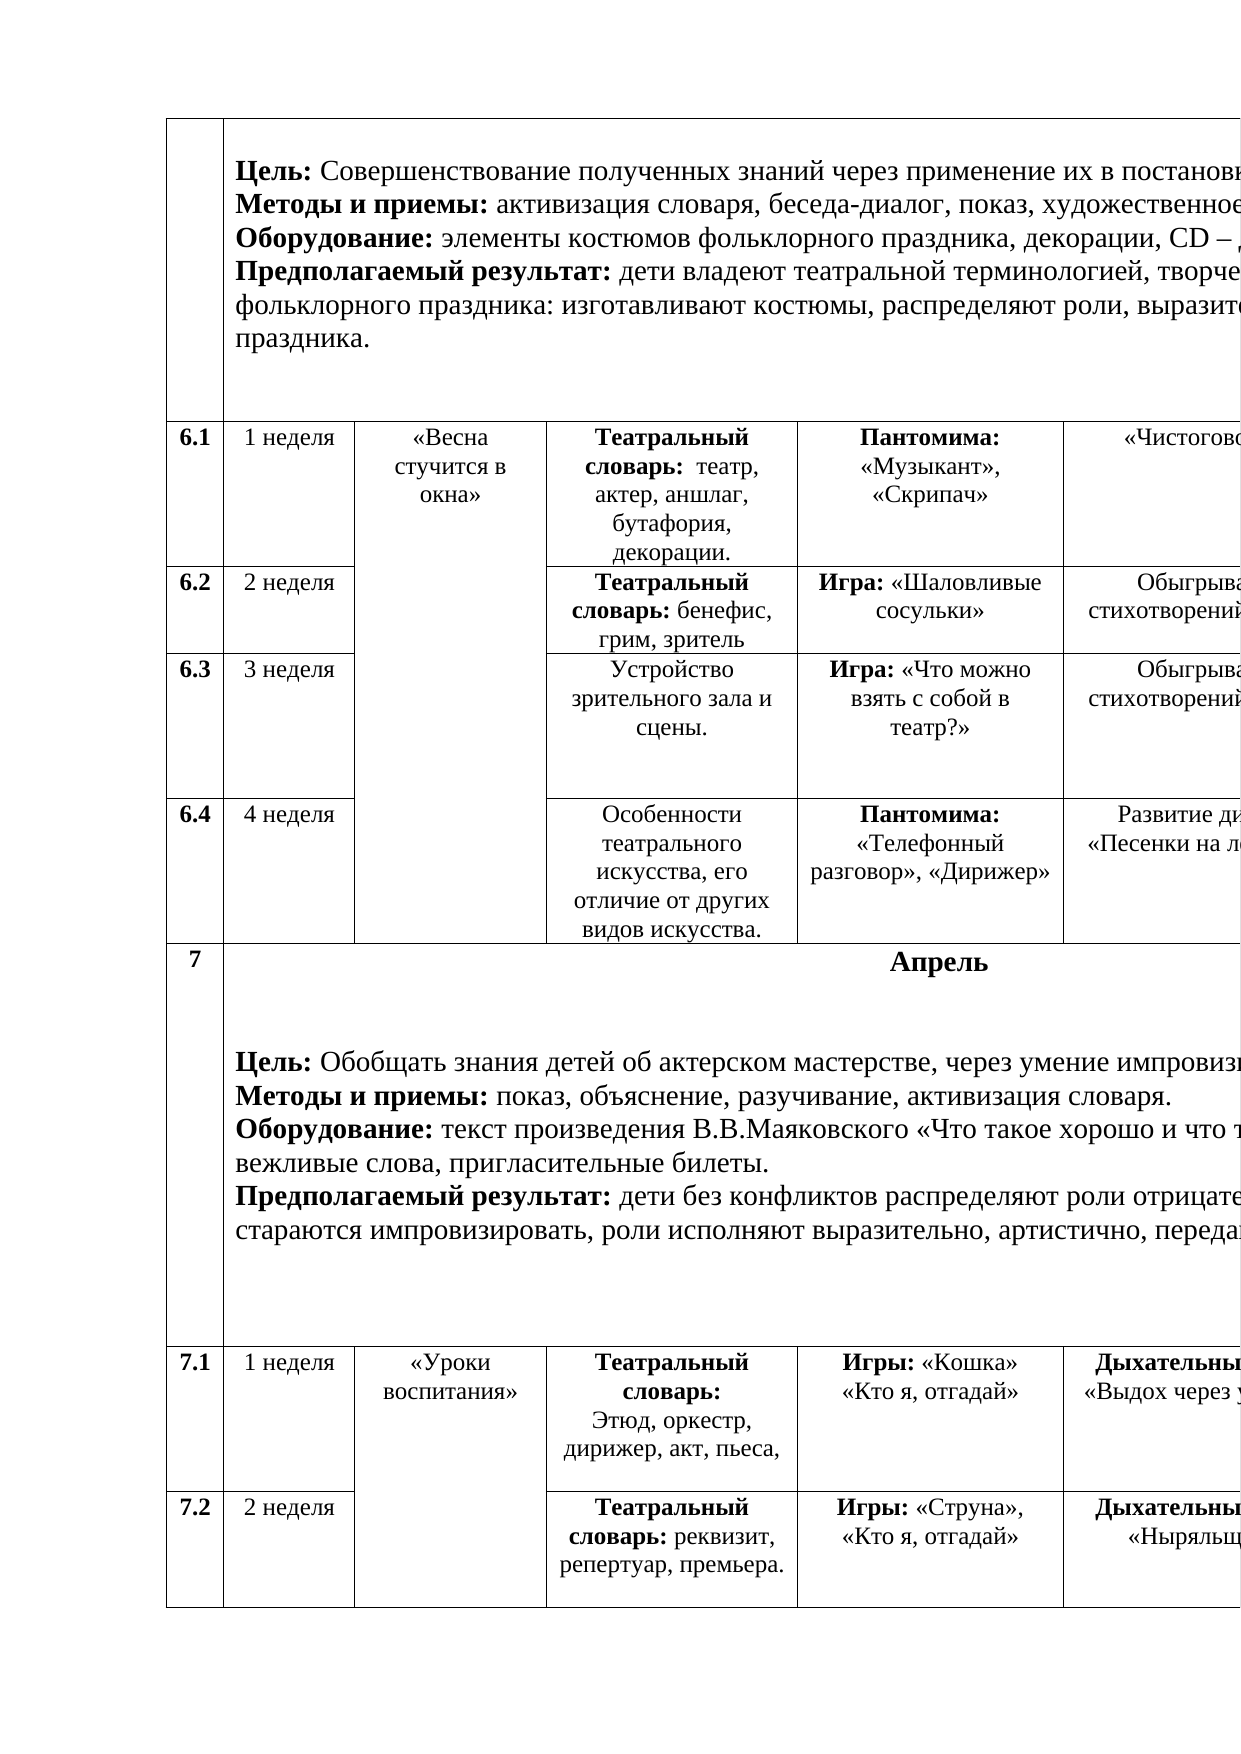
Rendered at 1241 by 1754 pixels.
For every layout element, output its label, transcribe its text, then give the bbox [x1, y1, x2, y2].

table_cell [224, 119, 1240, 421]
table_cell Дыхательные игры: «Выдох через угол рта» [1064, 1347, 1240, 1491]
table_cell 6.4 [167, 799, 223, 943]
table_cell Устройство зрительного зала и сцены. [547, 654, 797, 798]
table_cell Обыгрывание стихотворений и песен [1064, 567, 1240, 653]
table_cell Театральный словарь: Этюд, оркестр, дирижер, акт, пьеса, [547, 1347, 797, 1491]
table_cell 1 неделя [224, 1347, 354, 1491]
table_cell Развитие дикции: «Песенки на лесенках» [1064, 799, 1240, 943]
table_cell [547, 1492, 797, 1607]
table_cell Игры: «Кошка» «Кто я, отгадай» [798, 1347, 1063, 1491]
table_cell 6.3 [167, 654, 223, 798]
table_cell 7.1 [167, 1347, 223, 1491]
table_cell Обыгрывание стихотворений и песен [1064, 654, 1240, 798]
table_cell 2 неделя [224, 1492, 354, 1607]
table_cell 6.2 [167, 567, 223, 653]
table_cell Пантомима: «Музыкант», «Скрипач» [798, 422, 1063, 566]
table_cell «Чистоговорки» [1064, 422, 1240, 566]
table_cell 7 [167, 944, 223, 1346]
table_cell Апрель Цель: Обобщать знания детей об актерском мастерстве, через умение импровизировать. Методы и приемы: показ, объяснение, разучивание, активизация словаря. Оборудование: текст произведения В.В.Маяковского «Что такое хорошо и что такое плохо?», мяч для игр в вежливые слова, пригласительные билеты. Предполагаемый результат: дети без конфликтов распределяют роли отрицательных персонажей, на сцене стараются импровизировать, роли исполняют выразительно, артистично, передавая характер персонажей. [224, 944, 1240, 1346]
table_cell Особенности театрального искусства, его отличие от других видов искусства. [547, 799, 797, 943]
table_cell Театральный словарь: театр, актер, аншлаг, бутафория, декорации. [547, 422, 797, 566]
table_cell Пантомима: «Телефонный разговор», «Дирижер» [798, 799, 1063, 943]
table_cell 3 неделя [224, 654, 354, 798]
table_cell Игра: «Шаловливые сосульки» [798, 567, 1063, 653]
table_cell 6.1 [167, 422, 223, 566]
table_cell Театральный словарь: бенефис, грим, зритель [547, 567, 797, 653]
table_cell «Весна стучится в окна» [355, 422, 546, 943]
table_cell «Уроки воспитания» [355, 1347, 546, 1607]
table_cell 2 неделя [224, 567, 354, 653]
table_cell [1064, 1492, 1240, 1607]
table_cell Игра: «Что можно взять с собой в театр?» [798, 654, 1063, 798]
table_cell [798, 1492, 1063, 1607]
table_cell 1 неделя [224, 422, 354, 566]
table_cell 7.2 [167, 1492, 223, 1607]
table_cell 4 неделя [224, 799, 354, 943]
table_cell 6 [167, 119, 223, 421]
